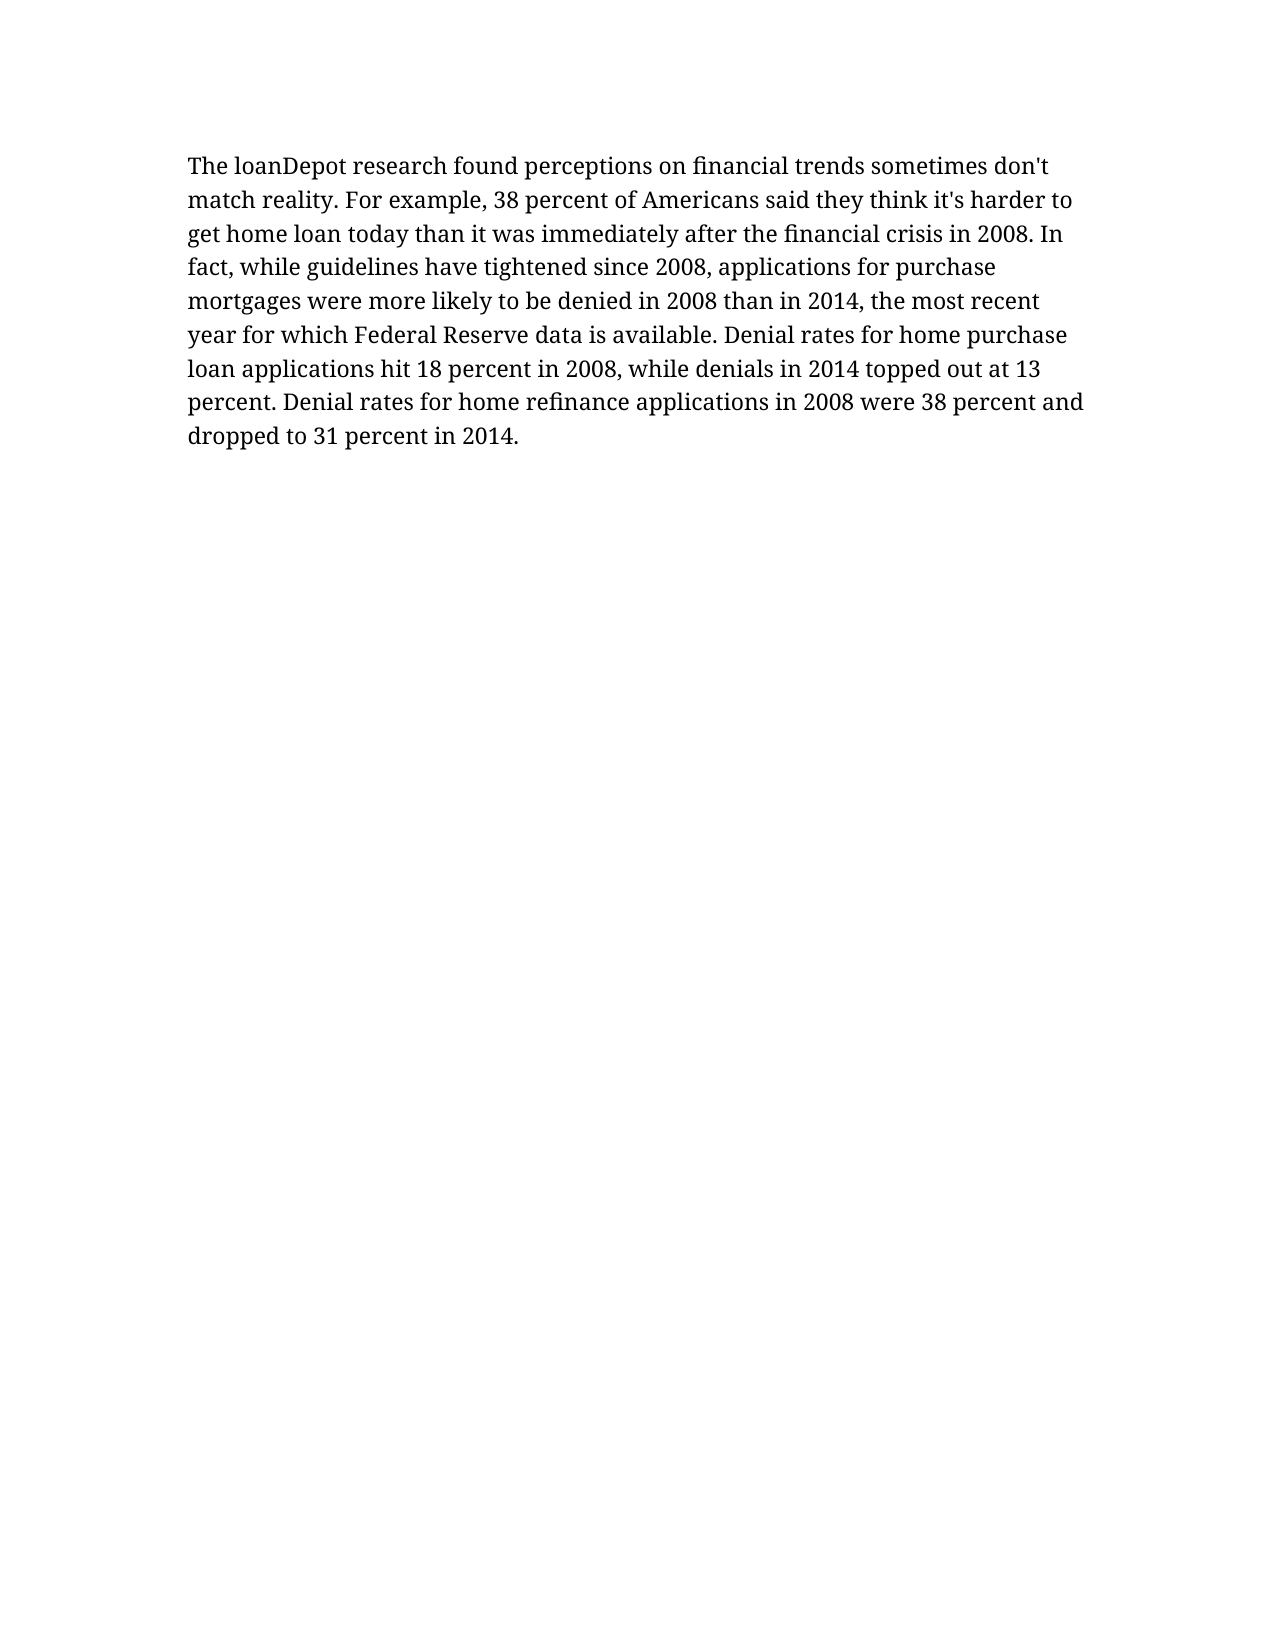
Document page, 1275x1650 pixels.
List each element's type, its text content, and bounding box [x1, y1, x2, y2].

text The loanDepot research found perceptions on financial trends sometimes don't match reality. For example, 38 percent of Americans said they think it's harder to get home loan today than it was immediately after the financial crisis in 2008. In fact, while guidelines have tightened since 2008, applications for purchase mortgages were more likely to be denied in 2008 than in 2014, the most recent year for which Federal Reserve data is available. Denial rates for home purchase loan applications hit 18 percent in 2008, while denials in 2014 topped out at 13 percent. Denial rates for home refinance applications in 2008 were 38 percent and dropped to 31 percent in 2014. [187, 150, 1087, 451]
